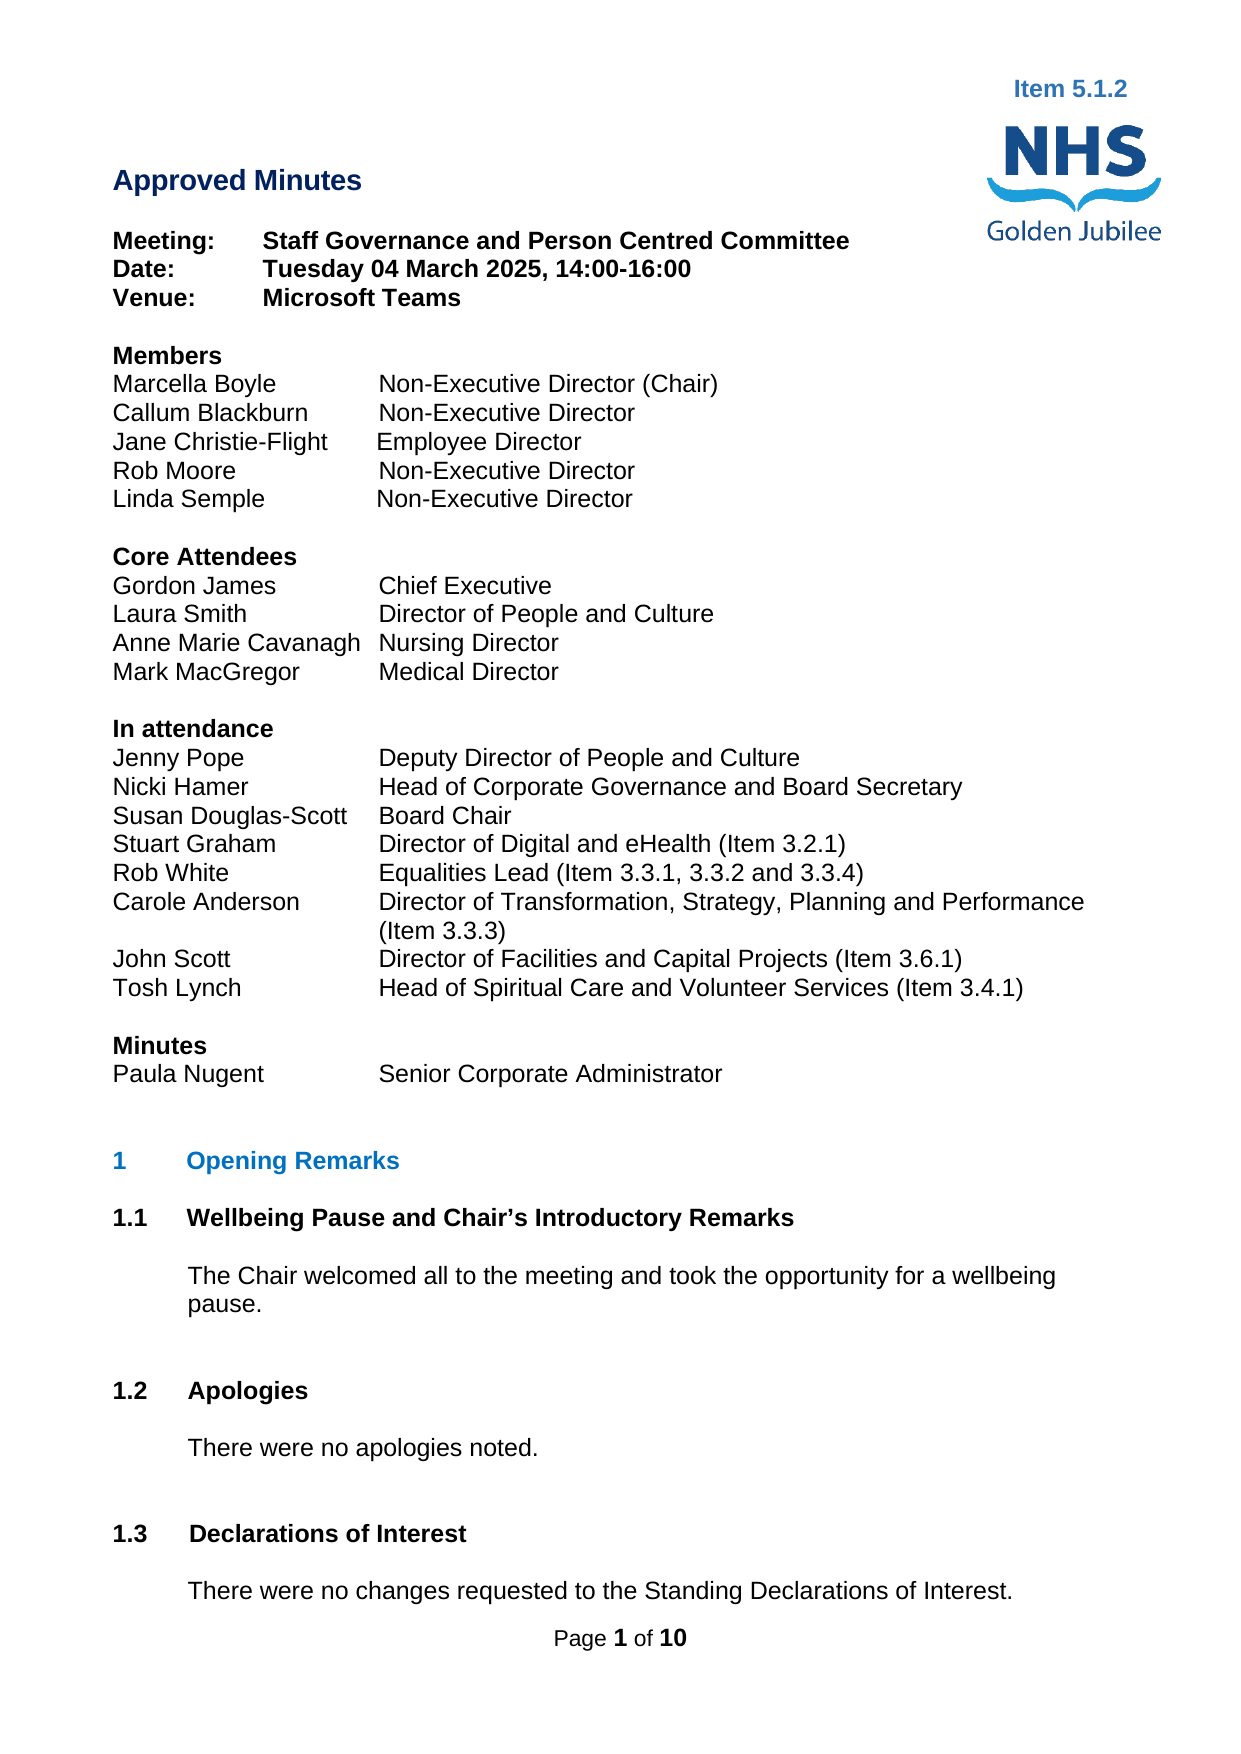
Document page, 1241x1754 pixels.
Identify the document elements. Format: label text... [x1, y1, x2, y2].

text Marcella Boyle Non-Executive Director (Chair) [112, 369, 1128, 398]
text Mark MacGregor Medical Director [112, 657, 1128, 686]
text 1.2 Apologies [112, 1376, 1128, 1404]
text Paula Nugent Senior Corporate Administrator [112, 1059, 1128, 1088]
text Stuart Graham Director of Digital and eHealth (Item 3.2.1) [112, 829, 1128, 858]
text Nicki Hamer Head of Corporate Governance and Board Secretary [112, 772, 1128, 801]
list Opening Remarks [112, 1146, 1128, 1174]
text Jane Christie-Flight Employee Director [112, 427, 1128, 456]
text Rob Moore Non-Executive Director [112, 456, 1128, 484]
text Minutes [112, 1031, 1128, 1059]
text Carole Anderson Director of Transformation, Strategy, Planning and Performance (Item 3.3.3) [112, 887, 1128, 944]
text Venue: Microsoft Teams [112, 283, 1128, 312]
subtitle Approved Minutes [112, 163, 986, 197]
text In attendance [112, 714, 1128, 743]
text Anne Marie Cavanagh Nursing Director [112, 628, 1128, 657]
text 1.3 Declarations of Interest [112, 1519, 1128, 1547]
text Callum Blackburn Non-Executive Director [112, 398, 1128, 427]
text There were no apologies noted. [112, 1433, 1128, 1462]
text There were no changes requested to the Standing Declarations of Interest. [112, 1576, 1128, 1605]
text Rob White Equalities Lead (Item 3.3.1, 3.3.2 and 3.3.4) [112, 858, 1128, 887]
text Core Attendees [112, 542, 1128, 571]
text Tosh Lynch Head of Spiritual Care and Volunteer Services (Item 3.4.1) [112, 973, 1128, 1002]
text 1.1 Wellbeing Pause and Chair’s Introductory Remarks [112, 1203, 1128, 1232]
text Meeting: Staff Governance and Person Centred Committee [112, 226, 1128, 254]
text Linda Semple Non-Executive Director [112, 484, 1128, 513]
text Laura Smith Director of People and Culture [112, 599, 1128, 628]
text John Scott Director of Facilities and Capital Projects (Item 3.6.1) [112, 944, 1128, 973]
text Date: Tuesday 04 March 2025, 14:00-16:00 [112, 254, 1128, 283]
text Members [112, 341, 1128, 369]
text Jenny Pope Deputy Director of People and Culture [112, 743, 1128, 772]
picture [986, 125, 1162, 247]
text Susan Douglas-Scott Board Chair [112, 801, 1128, 829]
text Gordon James Chief Executive [112, 571, 1128, 599]
list The Chair welcomed all to the meeting and took the opportunity for a wellbeing pause. [187, 1261, 1128, 1318]
